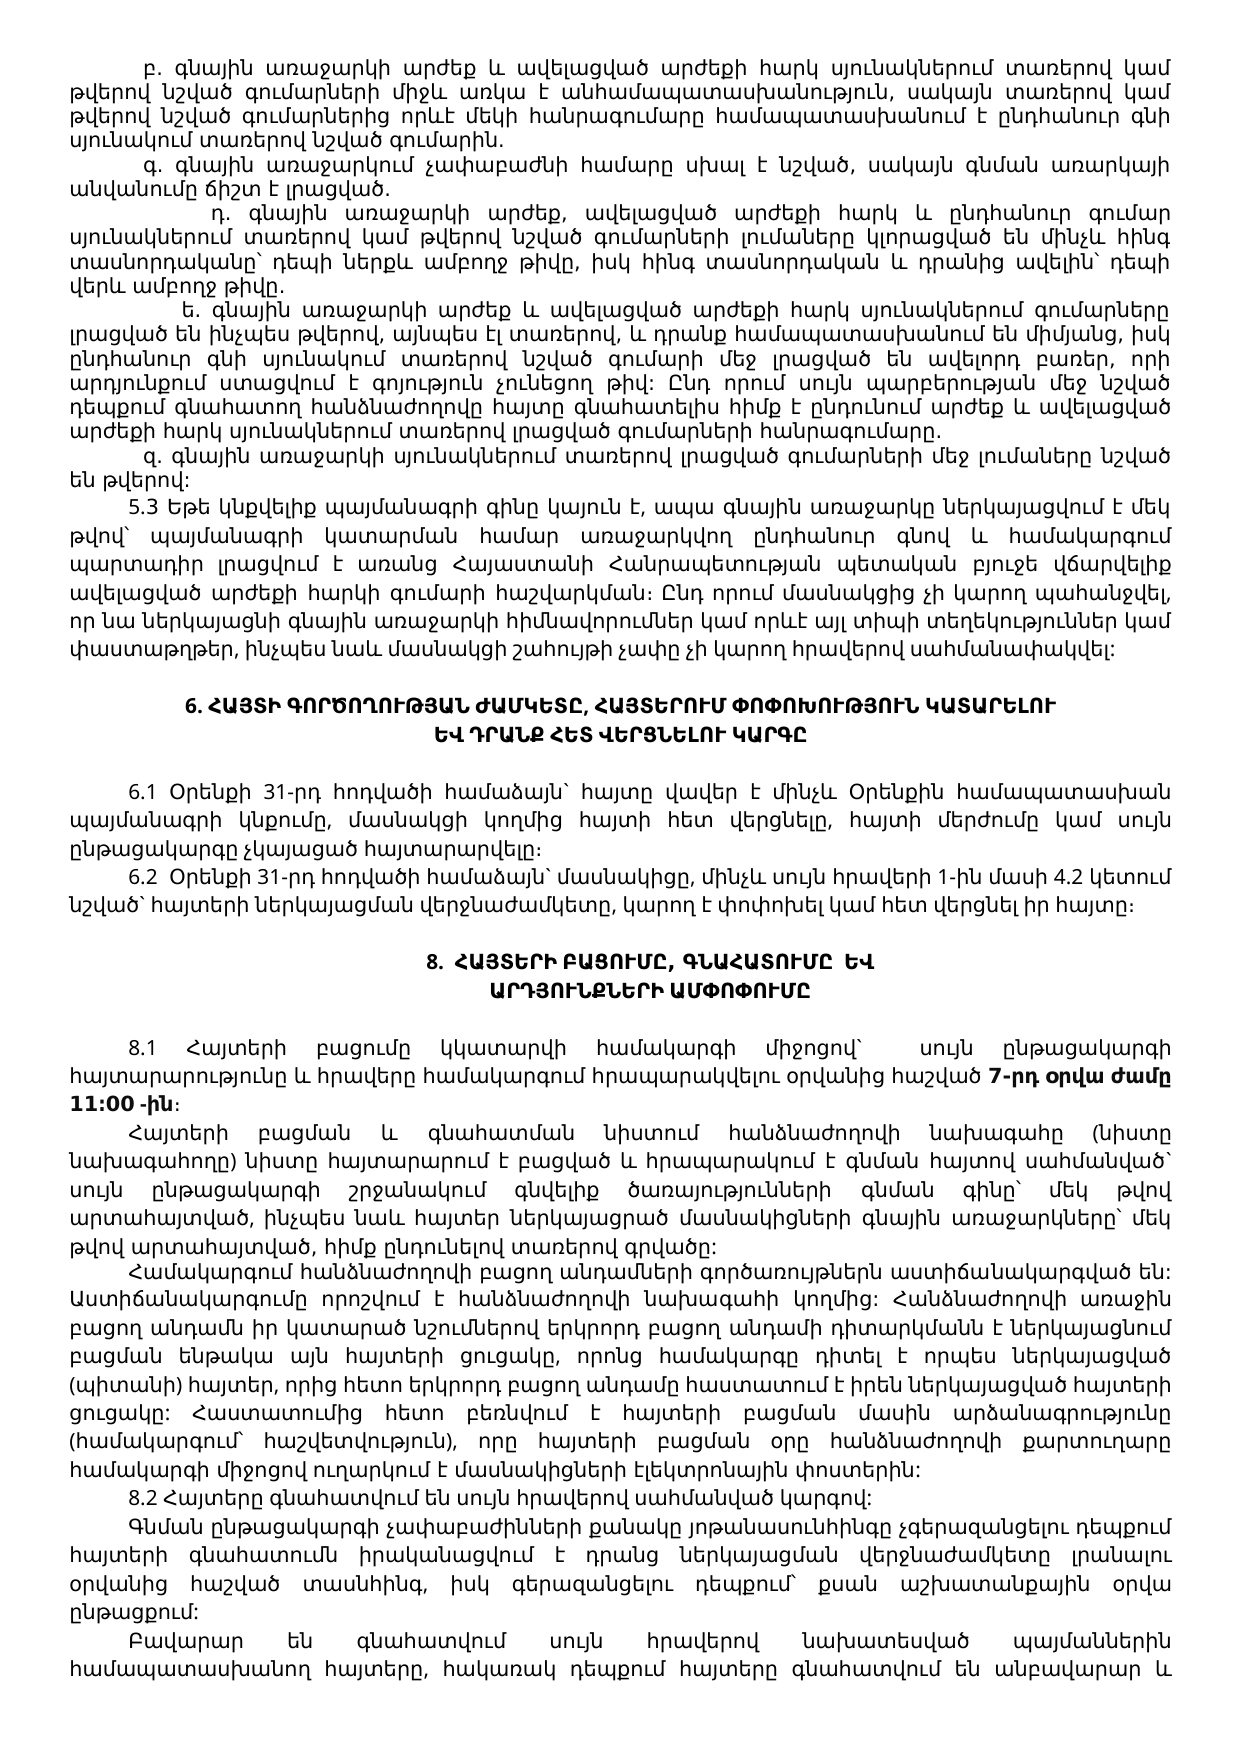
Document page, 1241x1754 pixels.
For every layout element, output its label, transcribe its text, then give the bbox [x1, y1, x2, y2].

text ե. գնային առաջարկի արժեք և ավելացված արժեքի հարկ սյունակներում գումարները լրացված են ինչպես թվերով, այնպես էլ տառերով, և դրանք համապատասխանում են միմյանց, իսկ ընդհանուր գնի սյունակում տառերով նշված գումարի մեջ լրացված են ավելորդ բառեր, որի արդյունքում ստացվում է գոյություն չունեցող թիվ: Ընդ որում սույն պարբերության մեջ նշված դեպքում գնահատող հանձնաժողովը հայտը գնահատելիս հիմք է ընդունում արժեք և ավելացված արժեքի հարկ սյունակներում տառերով լրացված գումարների հանրագումարը. [69, 298, 1172, 444]
text 8. ՀԱՅՏԵՐԻ ԲԱՑՈՒՄԸ, ԳՆԱՀԱՏՈՒՄԸ ԵՎ [69, 947, 1172, 976]
text դ. գնային առաջարկի արժեք, ավելացված արժեքի հարկ և ընդհանուր գումար սյունակներում տառերով կամ թվերով նշված գումարների լումաները կլորացված են մինչև հինգ տասնորդականը՝ դեպի ներքև ամբողջ թիվը, իսկ հինգ տասնորդական և դրանից ավելին՝ դեպի վերև ամբողջ թիվը. [69, 201, 1172, 298]
text Համակարգում հանձնաժողովի բացող անդամների գործառույթներն աստիճանակարգված են: Աստիճանակարգումը որոշվում է հանձնաժողովի նախագահի կողմից: Հանձնաժողովի առաջին բացող անդամն իր կատարած նշումներով երկրորդ բացող անդամի դիտարկմանն է ներկայացնում բացման ենթակա այն հայտերի ցուցակը, որոնց համակարգը դիտել է որպես ներկայացված (պիտանի) հայտեր, որից հետո երկրորդ բացող անդամը հաստատում է իրեն ներկայացված հայտերի ցուցակը: Հաստատումից հետո բեռնվում է հայտերի բացման մասին արձանագրությունը (համակարգում՝ հաշվետվություն), որը հայտերի բացման օրը հանձնաժողովի քարտուղարը համակարգի միջոցով ուղարկում է մասնակիցների էլեկտրոնային փոստերին: [69, 1260, 1172, 1483]
text գ. գնային առաջարկում չափաբաժնի համարը սխալ է նշված, սակայն գնման առարկայի անվանումը ճիշտ է լրացված. [69, 153, 1172, 201]
text 6.2 Օրենքի 31-րդ հոդվածի համաձայն` մասնակիցը, մինչև սույն հրավերի 1-ին մասի 4.2 կետում նշված` հայտերի ներկայացման վերջնաժամկետը, կարող է փոփոխել կամ հետ վերցնել իր հայտը։ [69, 862, 1172, 919]
text ԱՐԴՅՈՒՆՔՆԵՐԻ ԱՄՓՈՓՈՒՄԸ [69, 976, 1172, 1004]
text Գնման ընթացակարգի չափաբաժինների քանակը յոթանասունհինգը չգերազանցելու դեպքում հայտերի գնահատումն իրականացվում է դրանց ներկայացման վերջնաժամկետը լրանալու օրվանից հաշված տասնհինգ, իսկ գերազանցելու դեպքում՝ քսան աշխատանքային օրվա ընթացքում: [69, 1512, 1172, 1626]
text 6.1 Օրենքի 31-րդ հոդվածի համաձայն` հայտը վավեր է մինչև Օրենքին համապատասխան պայմանագրի կնքումը, մասնակցի կողմից հայտի հետ վերցնելը, հայտի մերժումը կամ սույն ընթացակարգը չկայացած հայտարարվելը։ [69, 777, 1172, 862]
text 5.3 Եթե կնքվելիք պայմանագրի գինը կայուն է, ապա գնային առաջարկը ներկայացվում է մեկ թվով՝ պայմանագրի կատարման համար առաջարկվող ընդհանուր գնով և համակարգում պարտադիր լրացվում է առանց Հայաստանի Հանրապետության պետական բյուջե վճարվելիք ավելացված արժեքի հարկի գումարի հաշվարկման։ Ընդ որում մասնակցից չի կարող պահանջվել, որ նա ներկայացնի գնային առաջարկի հիմնավորումներ կամ որևէ այլ տիպի տեղեկություններ կամ փաստաթղթեր, ինչպես նաև մասնակցի շահույթի չափը չի կարող հրավերով սահմանափակվել: [69, 492, 1172, 663]
text 6. ՀԱՅՏԻ ԳՈՐԾՈՂՈՒԹՅԱՆ ԺԱՄԿԵՏԸ, ՀԱՅՏԵՐՈՒՄ ՓՈՓՈԽՈՒԹՅՈՒՆ ԿԱՏԱՐԵԼՈՒ [69, 691, 1172, 720]
text բ. գնային առաջարկի արժեք և ավելացված արժեքի հարկ սյունակներում տառերով կամ թվերով նշված գումարների միջև առկա է անհամապատասխանություն, սակայն տառերով կամ թվերով նշված գումարներից որևէ մեկի հանրագումարը համապատասխանում է ընդհանուր գնի սյունակում տառերով նշված գումարին. [69, 56, 1172, 153]
text 8.2 Հայտերը գնահատվում են սույն հրավերով սահմանված կարգով: [69, 1483, 1172, 1512]
text 8.1 Հայտերի բացումը կկատարվի համակարգի միջոցով` սույն ընթացակարգի հայտարարությունը և հրավերը համակարգում հրապարակվելու օրվանից հաշված 7-րդ օրվա ժամը 11։00 -ին։ [69, 1033, 1172, 1118]
text Հայտերի բացման և գնահատման նիստում հանձնաժողովի նախագահը (նիստը նախագահողը) նիստը հայտարարում է բացված և հրապարակում է գնման հայտով սահմանված` սույն ընթացակարգի շրջանակում գնվելիք ծառայությունների գնման գինը՝ մեկ թվով արտահայտված, ինչպես նաև հայտեր ներկայացրած մասնակիցների գնային առաջարկները՝ մեկ թվով արտահայտված, հիմք ընդունելով տառերով գրվածը: [69, 1118, 1172, 1260]
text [69, 1626, 1172, 1683]
text զ. գնային առաջարկի սյունակներում տառերով լրացված գումարների մեջ լումաները նշված են թվերով: [69, 444, 1172, 492]
text ԵՎ ԴՐԱՆՔ ՀԵՏ ՎԵՐՑՆԵԼՈՒ ԿԱՐԳԸ [69, 720, 1172, 748]
